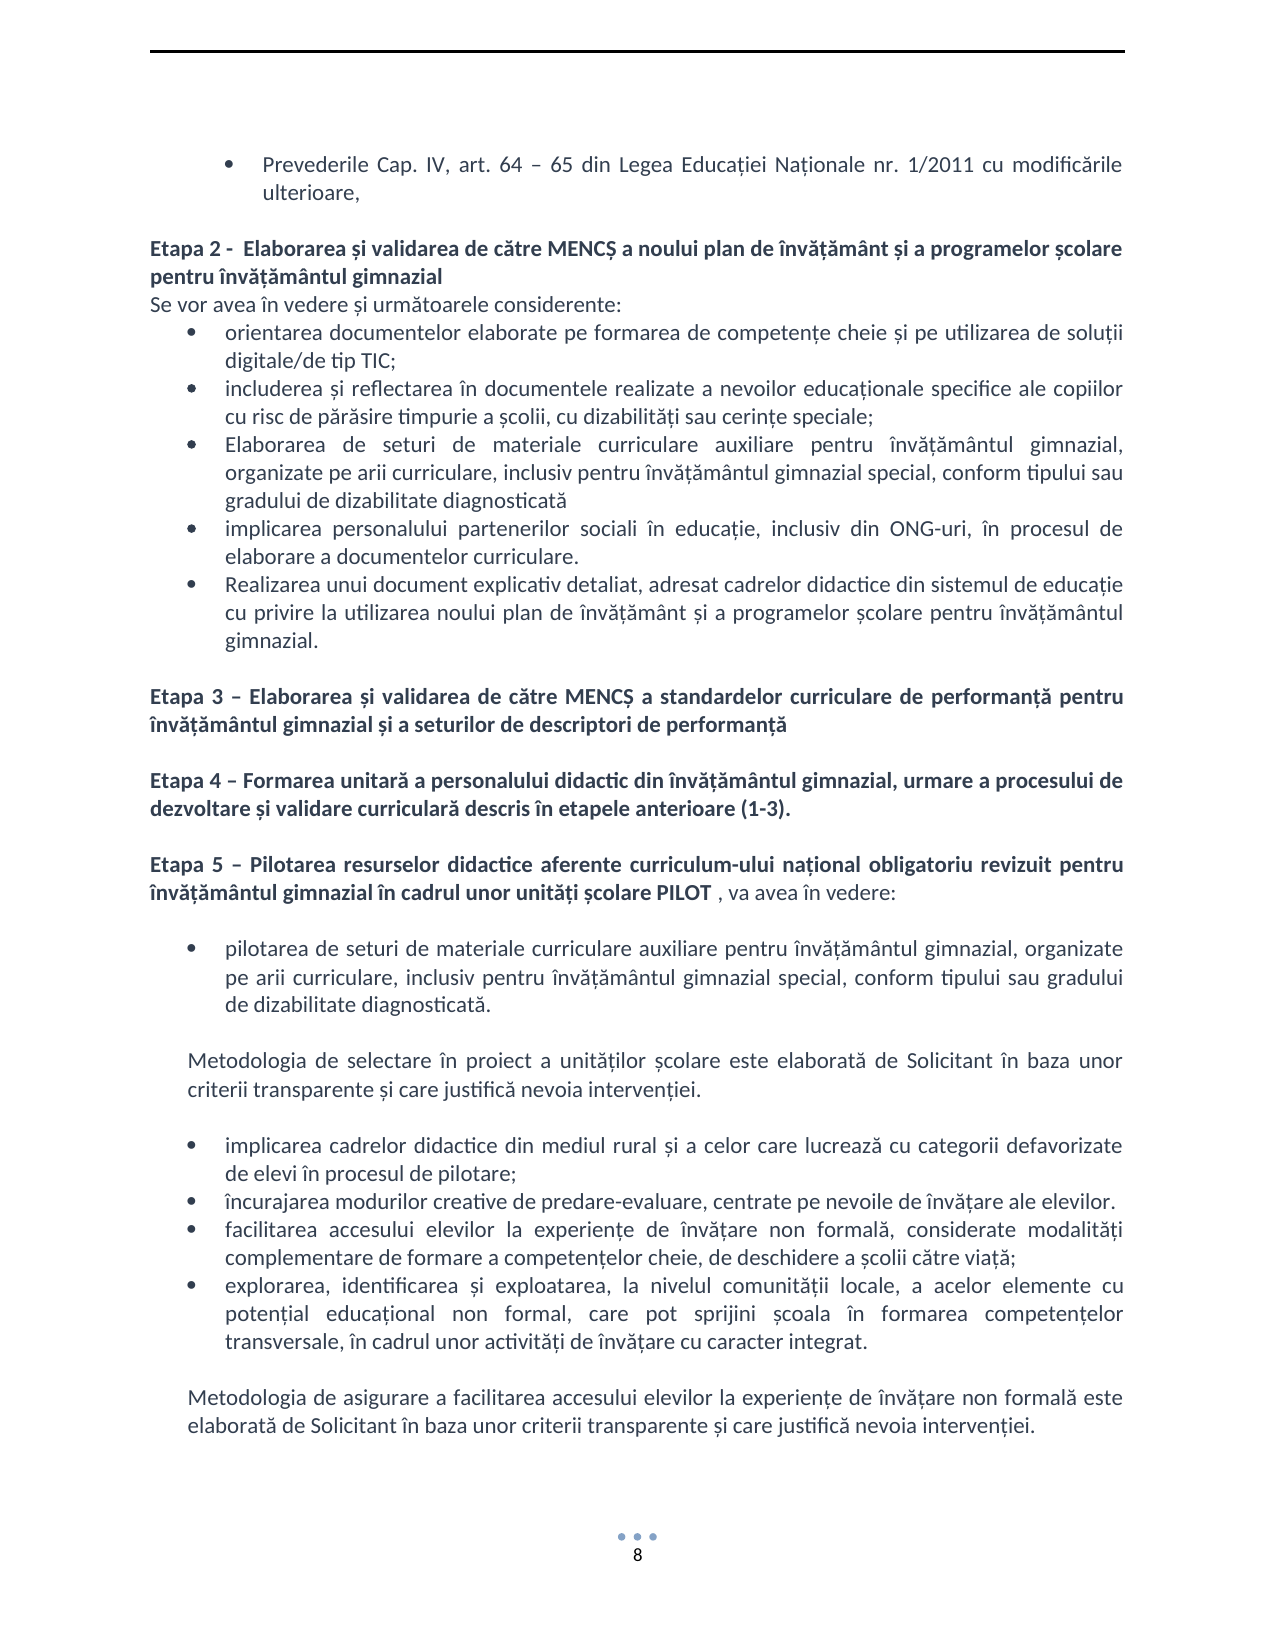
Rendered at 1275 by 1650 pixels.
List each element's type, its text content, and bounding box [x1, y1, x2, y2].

text Etapa 4 – Formarea unitară a personalului didactic din învățământul gimnazial, urmare a procesului de dezvoltare și validare curriculară descris în etapele anterioare (1-3). [150, 766, 1125, 822]
list Prevederile Cap. IV, art. 64 – 65 din Legea Educației Naționale nr. 1/2011 cu modificările ulterioare, [225, 150, 1125, 206]
list Etapa 3 – Elaborarea și validarea de către MENCȘ a standardelor curriculare de performanță pentru învățământul gimnazial și a seturilor de descriptori de performanță [150, 682, 1125, 738]
list Etapa 5 – Pilotarea resurselor didactice aferente curriculum-ului național obligatoriu revizuit pentru învățământul gimnazial în cadrul unor unități școlare PILOT , va avea în vedere: [150, 851, 1125, 907]
list facilitarea accesului elevilor la experiențe de învățare non formală, considerate modalități complementare de formare a competențelor cheie, de deschidere a școlii către viață; [187, 1215, 1125, 1271]
list orientarea documentelor elaborate pe formarea de competențe cheie și pe utilizarea de soluții digitale/de tip TIC; [187, 318, 1125, 374]
list pilotarea de seturi de materiale curriculare auxiliare pentru învățământul gimnazial, organizate pe arii curriculare, inclusiv pentru învățământul gimnazial special, conform tipului sau gradului de dizabilitate diagnosticată. [187, 934, 1125, 1019]
list Realizarea unui document explicativ detaliat, adresat cadrelor didactice din sistemul de educație cu privire la utilizarea noului plan de învățământ și a programelor școlare pentru învățământul gimnazial. [187, 570, 1125, 654]
list Elaborarea de seturi de materiale curriculare auxiliare pentru învățământul gimnazial, organizate pe arii curriculare, inclusiv pentru învățământul gimnazial special, conform tipului sau gradului de dizabilitate diagnosticată [187, 430, 1125, 514]
list includerea și reflectarea în documentele realizate a nevoilor educaționale specifice ale copiilor cu risc de părăsire timpurie a școlii, cu dizabilități sau cerințe speciale; [187, 374, 1125, 430]
list Metodologia de asigurare a facilitarea accesului elevilor la experiențe de învățare non formală este elaborată de Solicitant în baza unor criterii transparente și care justifică nevoia intervenției. [187, 1383, 1125, 1439]
list Se vor avea în vedere și următoarele considerente: [150, 290, 1125, 318]
list Etapa 2 - Elaborarea și validarea de către MENCȘ a noului plan de învățământ și a programelor școlare pentru învățământul gimnazial [150, 234, 1125, 290]
list explorarea, identificarea şi exploatarea, la nivelul comunității locale, a acelor elemente cu potențial educațional non formal, care pot sprijini școala în formarea competențelor transversale, în cadrul unor activități de învățare cu caracter integrat. [187, 1271, 1125, 1355]
list implicarea cadrelor didactice din mediul rural și a celor care lucrează cu categorii defavorizate de elevi în procesul de pilotare; [187, 1131, 1125, 1187]
list Metodologia de selectare în proiect a unităților școlare este elaborată de Solicitant în baza unor criterii transparente și care justifică nevoia intervenției. [187, 1047, 1125, 1103]
list încurajarea modurilor creative de predare-evaluare, centrate pe nevoile de învățare ale elevilor. [187, 1187, 1125, 1215]
list implicarea personalului partenerilor sociali în educație, inclusiv din ONG-uri, în procesul de elaborare a documentelor curriculare. [187, 514, 1125, 570]
